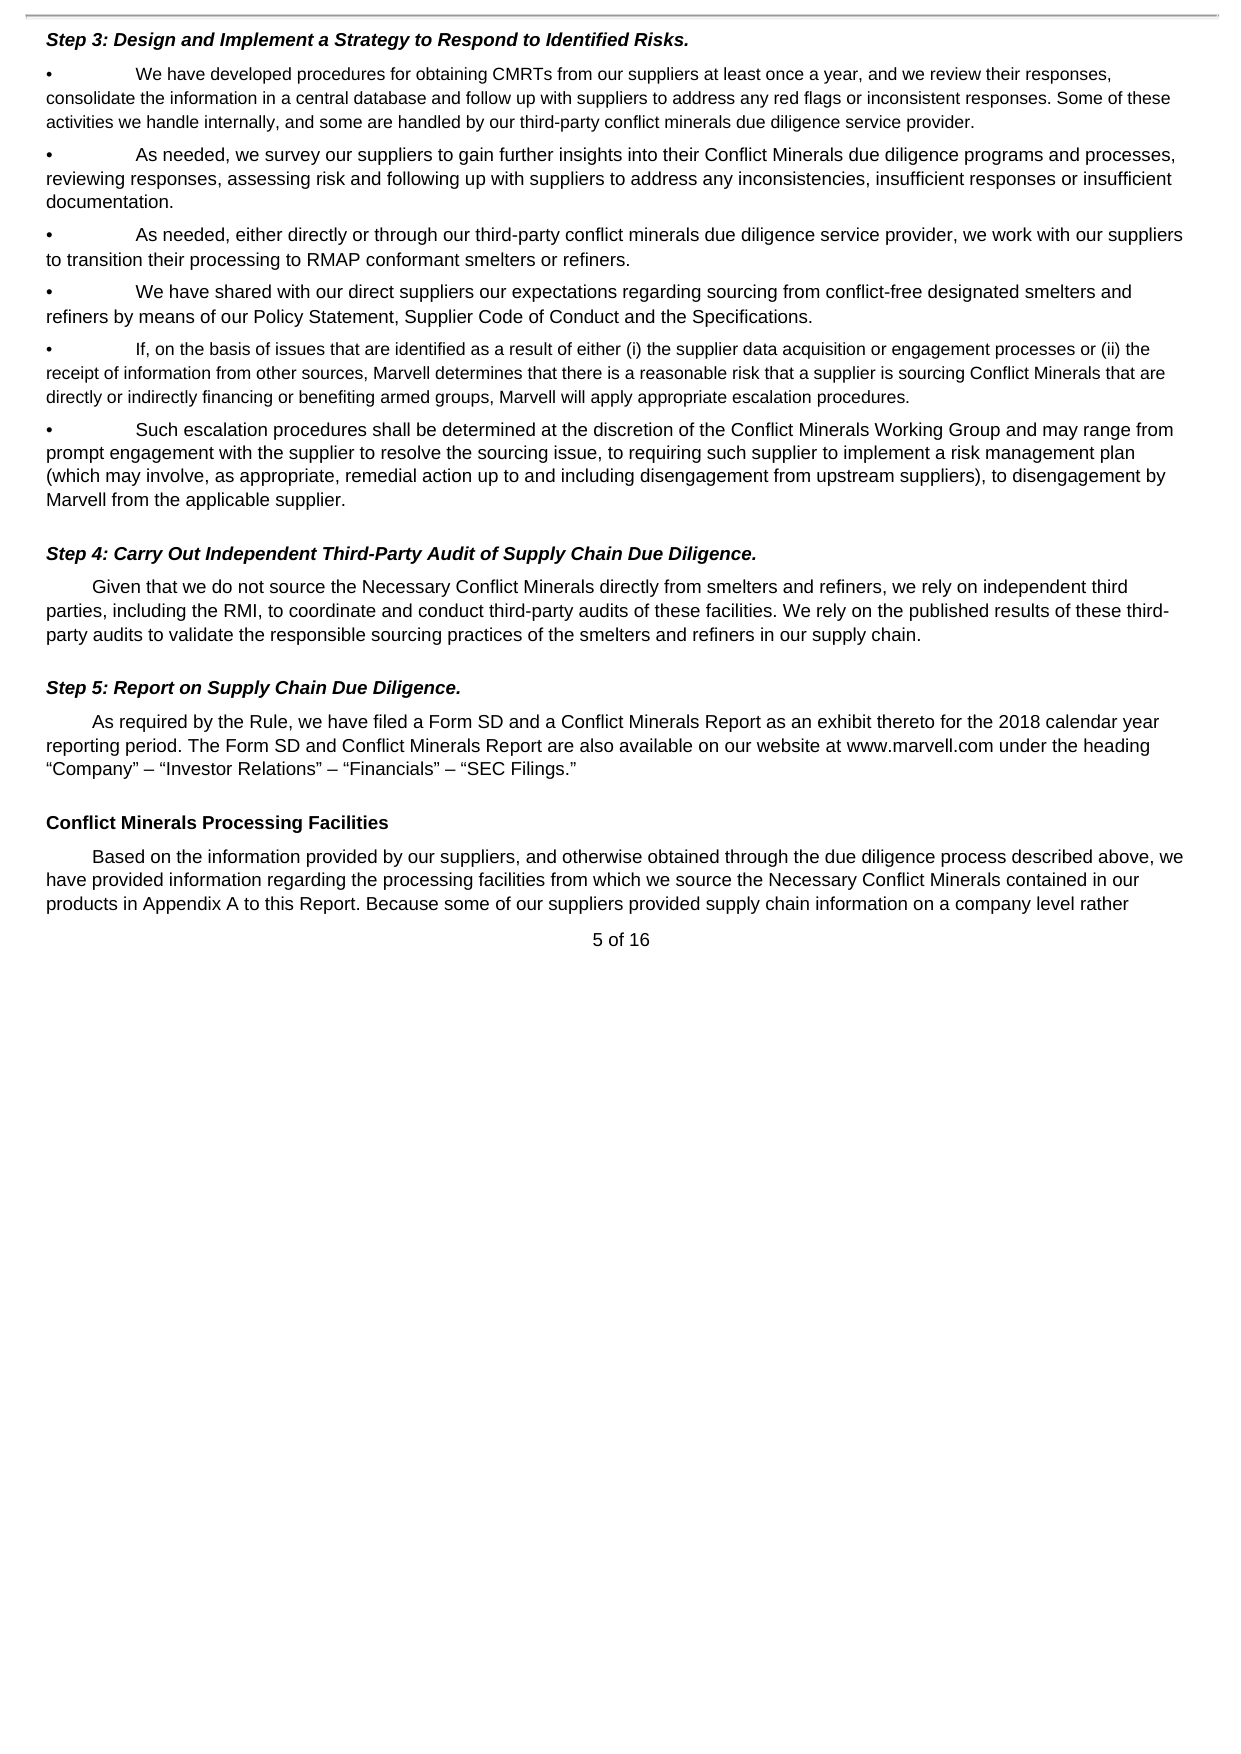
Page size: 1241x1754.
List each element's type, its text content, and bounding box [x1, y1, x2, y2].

text Based on the information provided by our suppliers, and otherwise obtained through the due diligence process described above, we have provided information regarding the processing facilities from which we source the Necessary Conflict Minerals contained in our products in Appendix A to this Report. Because some of our suppliers provided supply chain information on a company level rather [46, 846, 1188, 914]
text As required by the Rule, we have filed a Form SD and a Conflict Minerals Report as an exhibit thereto for the 2018 calendar year reporting period. The Form SD and Conflict Minerals Report are also available on our website at www.marvell.com under the heading “Company” – “Investor Relations” – “Financials” – “SEC Filings.” [46, 711, 1165, 780]
text Conflict Minerals Processing Facilities [46, 811, 1192, 833]
text Step 3: Design and Implement a Strategy to Respond to Identified Risks. [46, 28, 1192, 50]
text Step 5: Report on Supply Chain Due Diligence. [46, 677, 1192, 699]
list As needed, either directly or through our third-party conflict minerals due diligence service provider, we work with our suppliers to transition their processing to RMAP conformant smelters or refiners. [46, 224, 1192, 270]
list As needed, we survey our suppliers to gain further insights into their Conflict Minerals due diligence programs and processes, reviewing responses, assessing risk and following up with suppliers to address any inconsistencies, insufficient responses or insufficient documentation. [46, 144, 1192, 213]
list We have shared with our direct suppliers our expectations regarding sourcing from conflict-free designated smelters and refiners by means of our Policy Statement, Supplier Code of Conduct and the Specifications. [46, 281, 1192, 327]
text Given that we do not source the Necessary Conflict Minerals directly from smelters and refiners, we rely on independent third parties, including the RMI, to coordinate and conduct third-party audits of these facilities. We rely on the published results of these third-party audits to validate the responsible sourcing practices of the smelters and refiners in our supply chain. [46, 576, 1174, 645]
text Step 4: Carry Out Independent Third-Party Audit of Supply Chain Due Diligence. [46, 542, 1192, 564]
list If, on the basis of issues that are identified as a result of either (i) the supplier data acquisition or engagement processes or (ii) the receipt of information from other sources, Marvell determines that there is a reasonable risk that a supplier is sourcing Conflict Minerals that are directly or indirectly financing or benefiting armed groups, Marvell will apply appropriate escalation procedures. [46, 338, 1192, 407]
text 5 of 16 [46, 928, 1196, 950]
list We have developed procedures for obtaining CMRTs from our suppliers at least once a year, and we review their responses, consolidate the information in a central database and follow up with suppliers to address any red flags or inconsistent responses. Some of these activities we handle internally, and some are handled by our third-party conflict minerals due diligence service provider. [46, 64, 1192, 133]
list Such escalation procedures shall be determined at the discretion of the Conflict Minerals Working Group and may range from prompt engagement with the supplier to resolve the sourcing issue, to requiring such supplier to implement a risk management plan (which may involve, as appropriate, remedial action up to and including disengagement from upstream suppliers), to disengagement by Marvell from the applicable supplier. [46, 419, 1192, 510]
picture [23, 14, 1220, 21]
